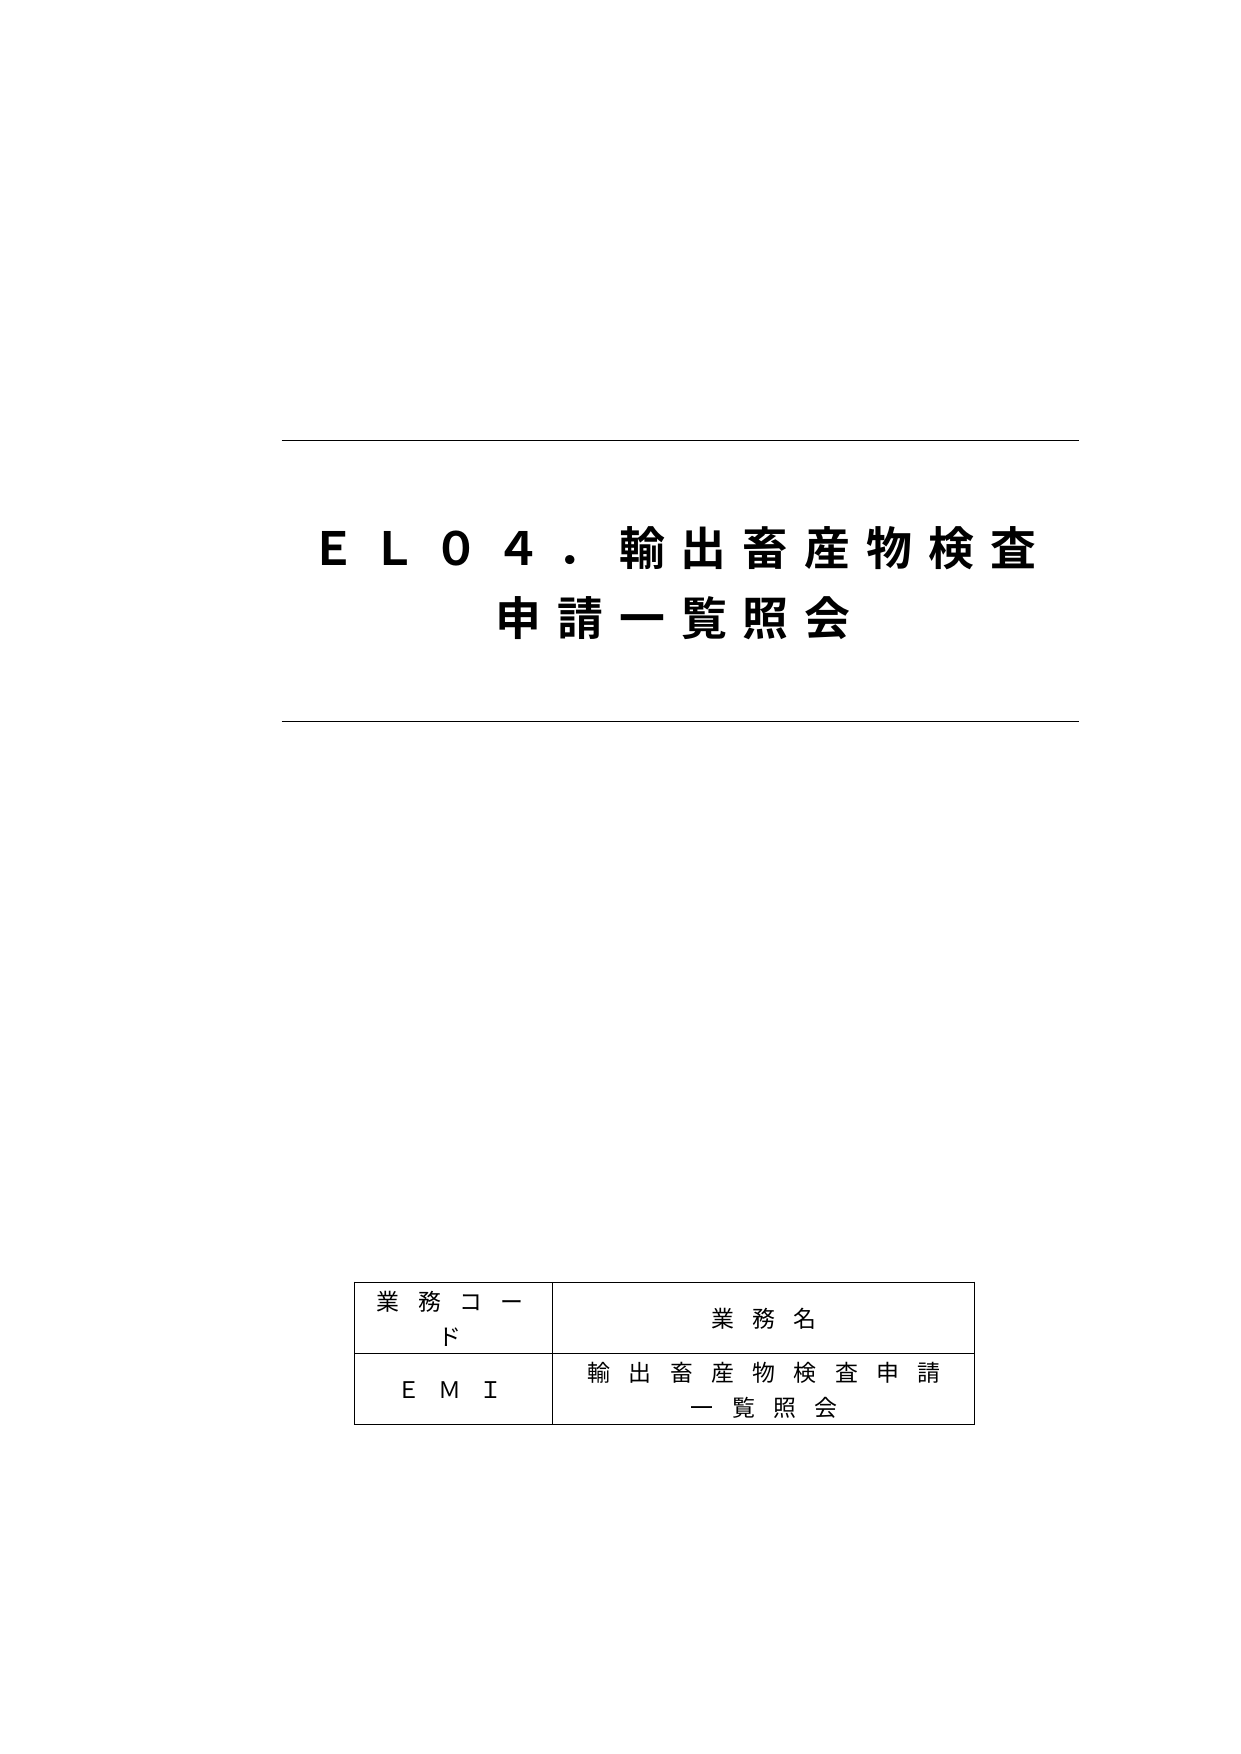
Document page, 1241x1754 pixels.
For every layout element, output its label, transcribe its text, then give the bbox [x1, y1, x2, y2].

table_header 業務名 [553, 1283, 974, 1353]
table_cell ＥＭＩ [355, 1354, 552, 1424]
table_header ＥＬ０４．輸出畜産物検査申請一覧照会 [282, 441, 1079, 721]
table_cell 輸出畜産物検査申請一覧照会 [553, 1354, 974, 1424]
table_header 業務コード [355, 1283, 552, 1353]
